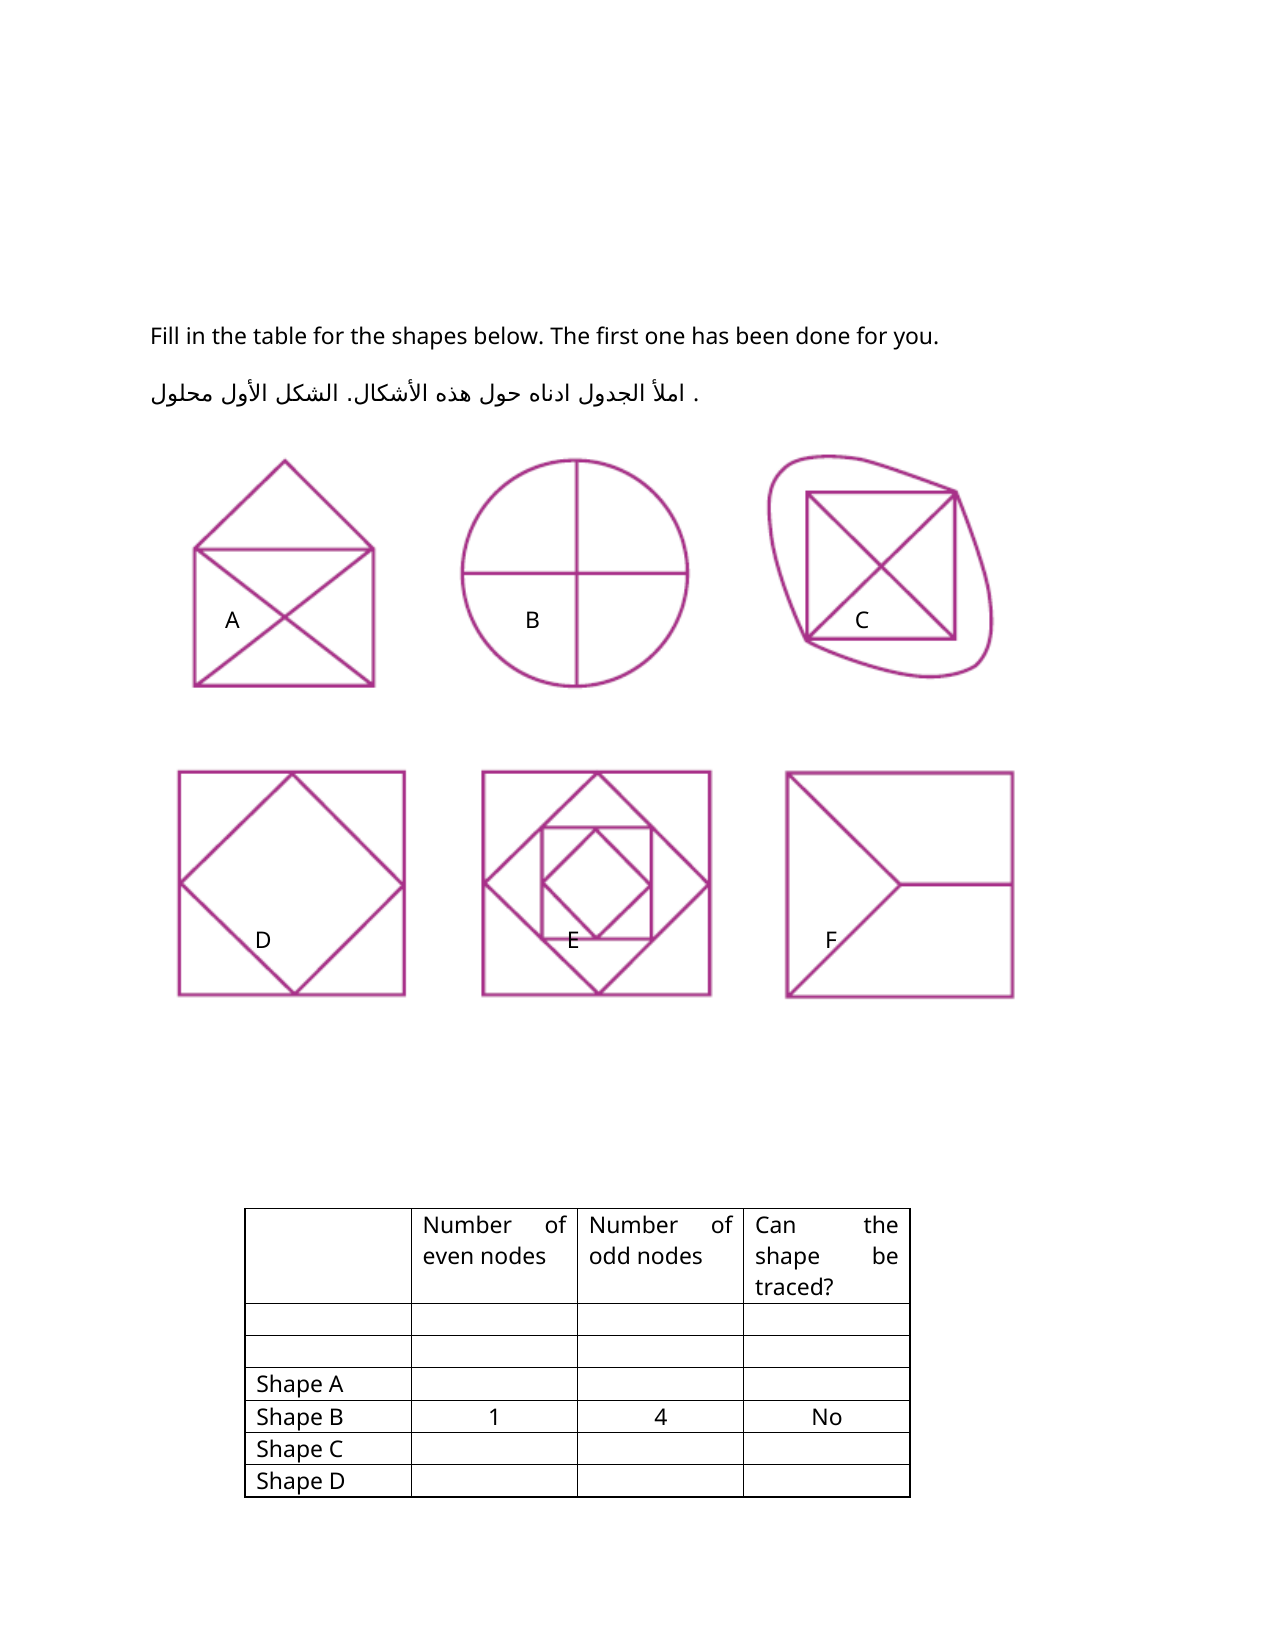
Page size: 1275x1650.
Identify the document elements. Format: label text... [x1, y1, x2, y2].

table_cell [744, 1304, 909, 1335]
table_cell [578, 1465, 743, 1496]
text D E F [150, 924, 1125, 955]
table_cell 1 [412, 1401, 577, 1432]
table_cell [412, 1304, 577, 1335]
table_cell [412, 1336, 577, 1367]
table_cell Shape B [246, 1401, 411, 1432]
text A B C [150, 604, 1125, 671]
table_cell [578, 1433, 743, 1464]
table_cell Shape A [246, 1368, 411, 1399]
table_header Number of odd nodes [578, 1209, 743, 1303]
table_cell No [744, 1401, 909, 1432]
table_cell [578, 1304, 743, 1335]
text املأ الجدول ادناه حول هذه الأشكال. الشكل الأول محلول . [150, 377, 1125, 408]
table_cell Shape C [246, 1433, 411, 1464]
table_header Can the shape be traced? [744, 1209, 909, 1303]
table_cell [744, 1465, 909, 1496]
table_cell 4 [578, 1401, 743, 1432]
table_cell Shape D [246, 1465, 411, 1496]
table_cell [246, 1336, 411, 1367]
table_cell [412, 1368, 577, 1399]
table_cell [578, 1336, 743, 1367]
table_cell [744, 1433, 909, 1464]
table_cell [578, 1368, 743, 1399]
table_cell [744, 1368, 909, 1399]
table_cell [744, 1336, 909, 1367]
text Fill in the table for the shapes below. The first one has been done for you. [150, 320, 1125, 352]
table_header Number of even nodes [412, 1209, 577, 1303]
table_cell [412, 1465, 577, 1496]
table_header [246, 1209, 411, 1303]
table_cell [246, 1304, 411, 1335]
table_cell [412, 1433, 577, 1464]
